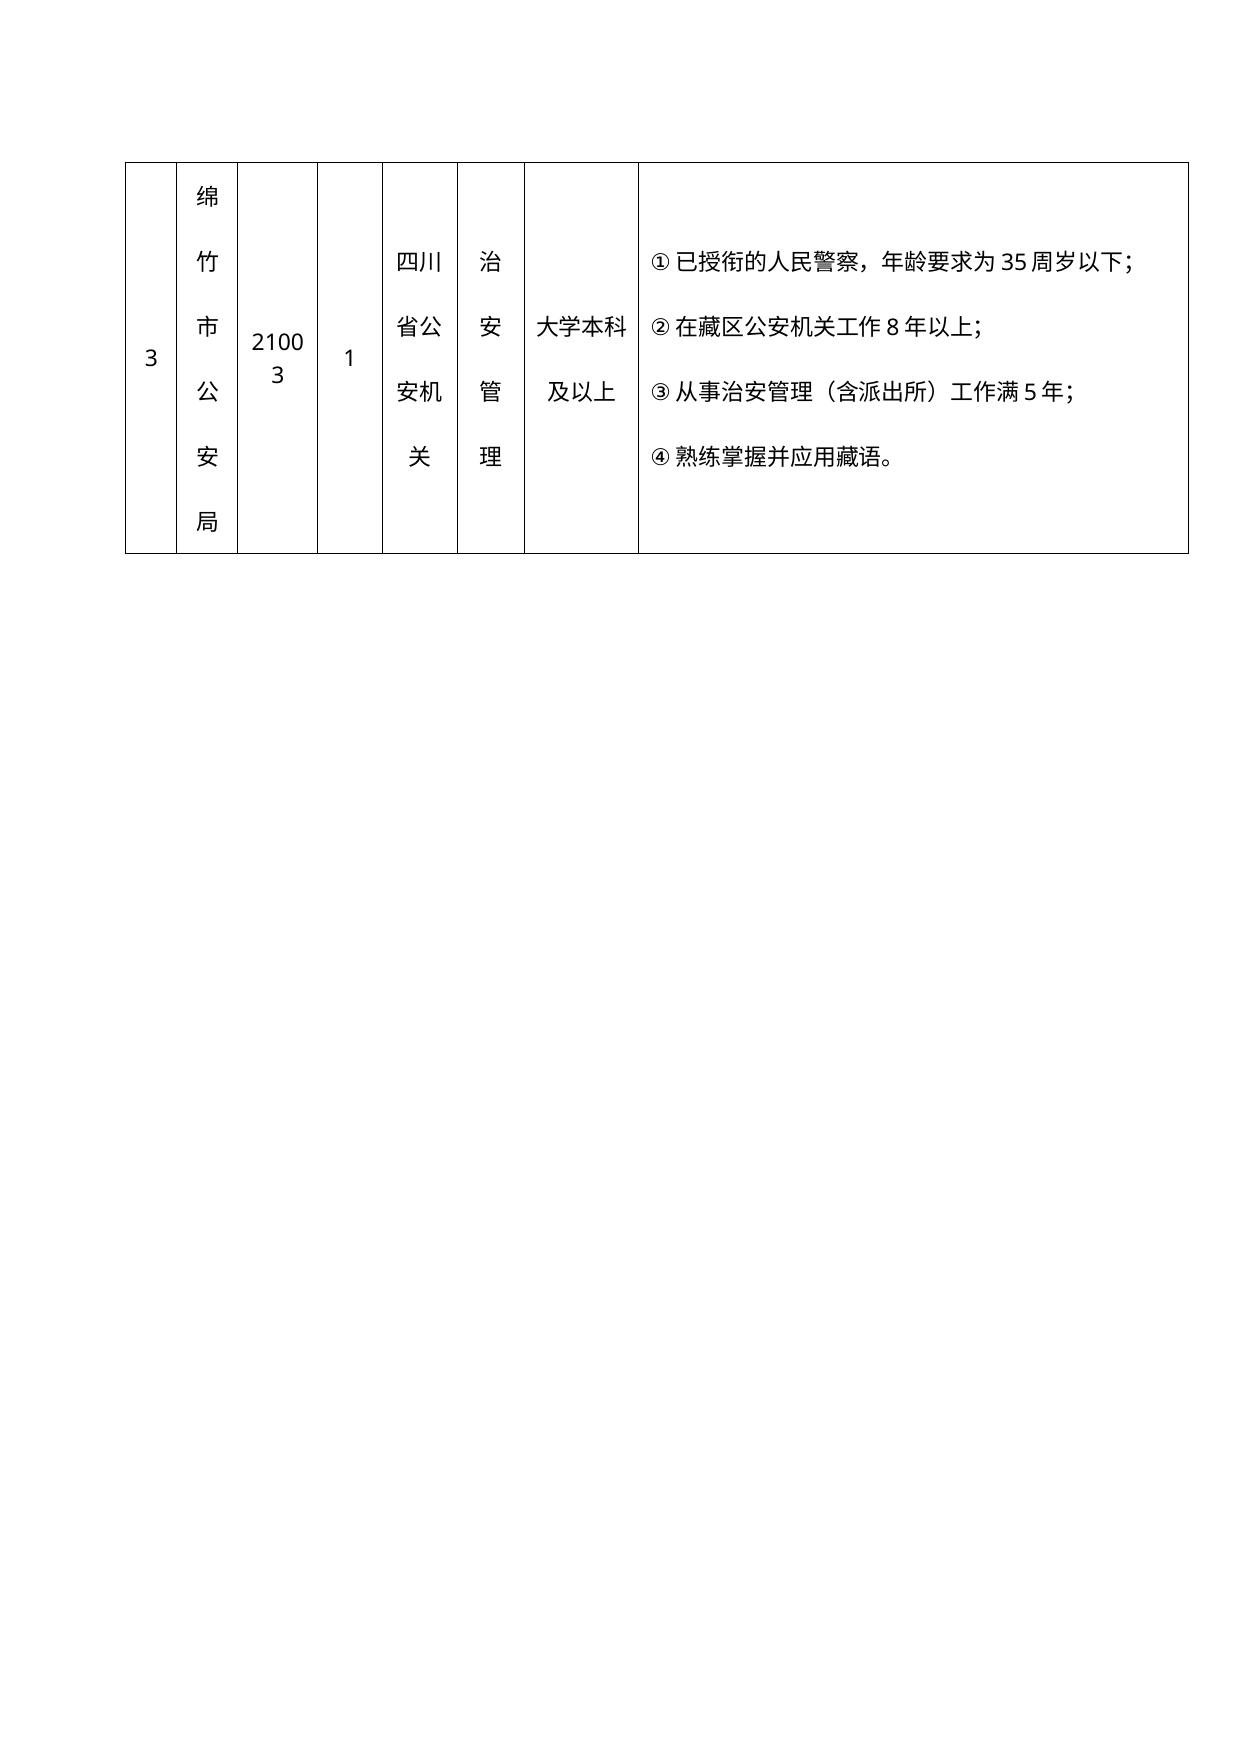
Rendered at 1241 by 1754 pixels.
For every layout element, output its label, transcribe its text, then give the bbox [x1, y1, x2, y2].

table_cell 四川省公安机关 [383, 163, 457, 553]
table_cell 绵竹市公安局 [177, 163, 237, 553]
table_cell 1 [318, 163, 382, 553]
table_cell 大学本科及以上 [525, 163, 638, 553]
table_cell ①已授衔的人民警察，年龄要求为35周岁以下； ②在藏区公安机关工作8年以上； ③从事治安管理（含派出所）工作满5年； ④熟练掌握并应用藏语。 [639, 163, 1188, 553]
table_cell 治安管理 [458, 163, 524, 553]
table_cell 3 [126, 163, 176, 553]
table_cell 21003 [238, 163, 317, 553]
